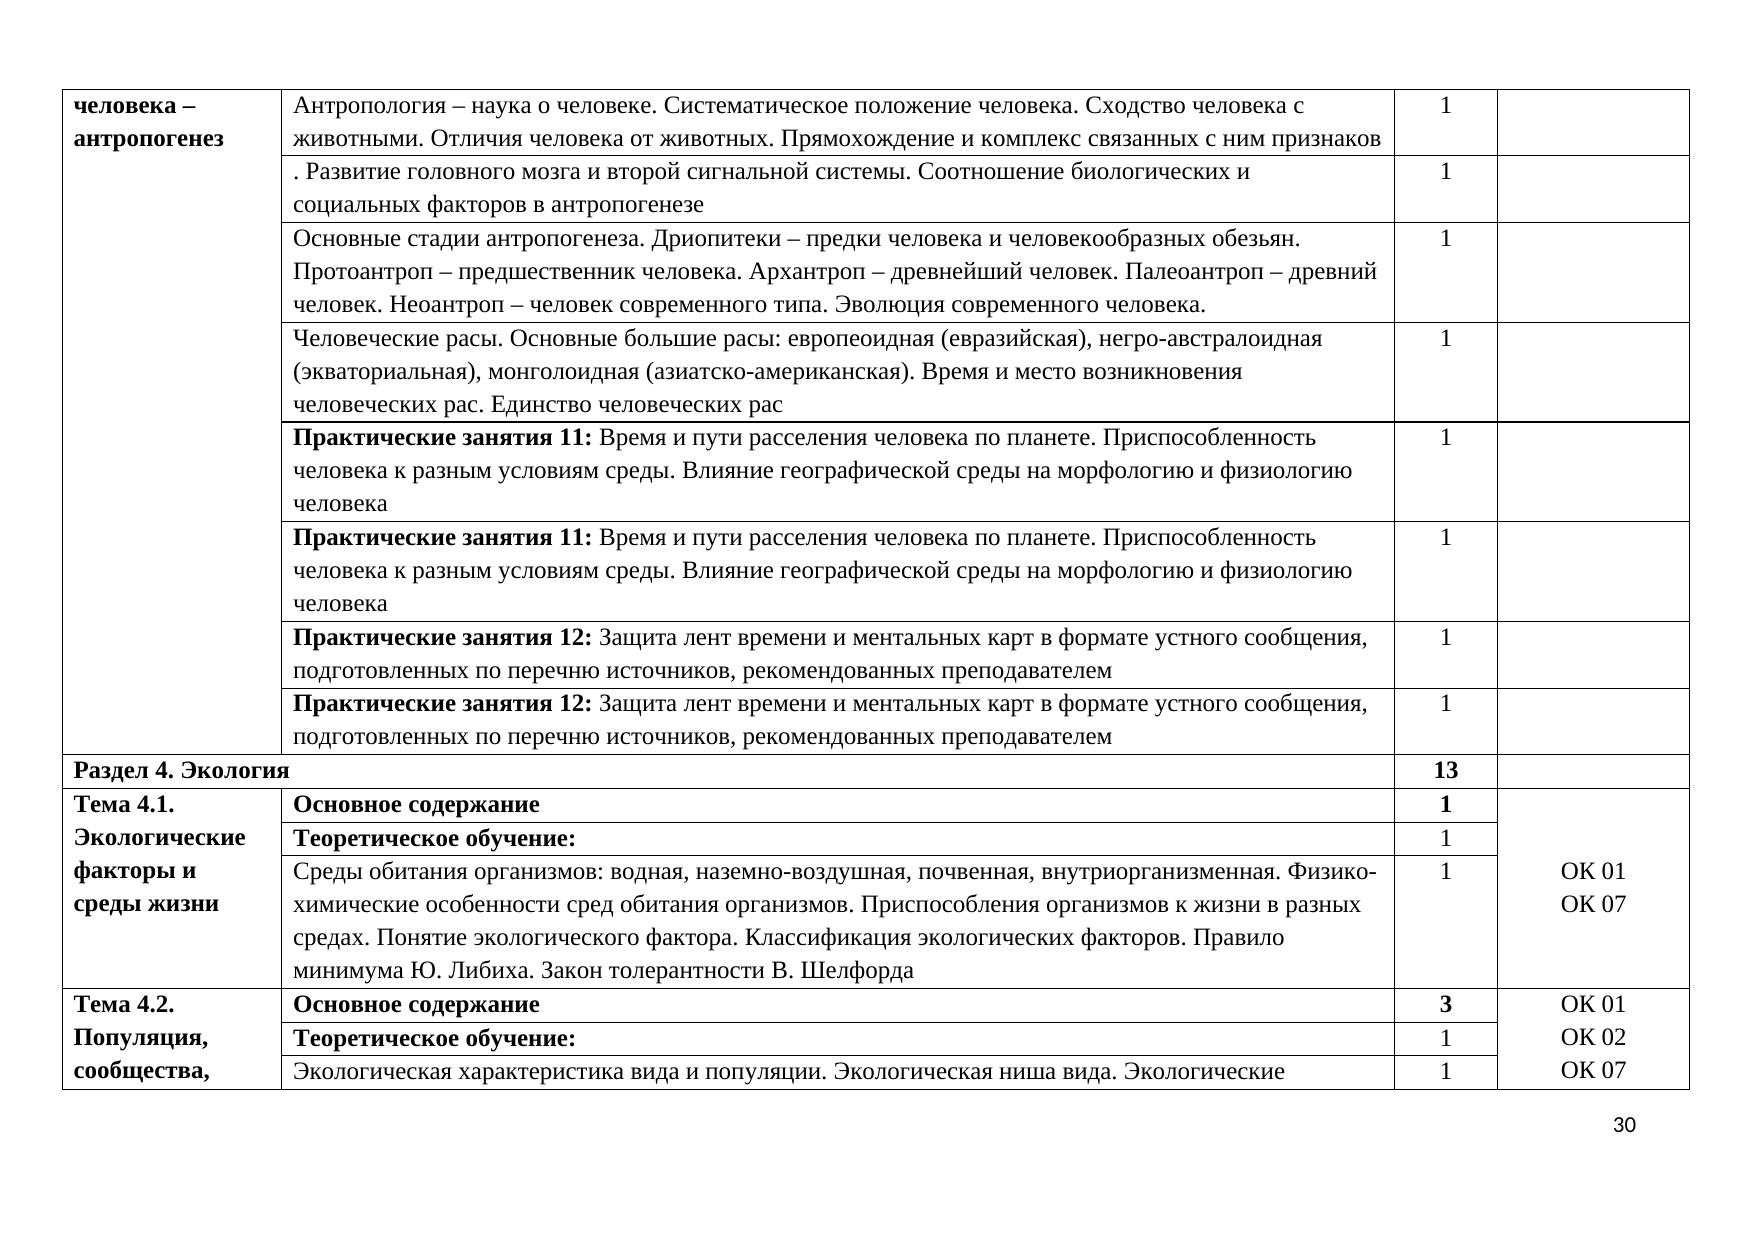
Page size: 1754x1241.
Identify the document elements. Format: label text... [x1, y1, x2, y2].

table_cell [1498, 522, 1689, 621]
table_cell Теоретическое обучение: [282, 823, 1394, 855]
table_cell [1498, 622, 1689, 687]
table_cell Основные стадии антропогенеза. Дриопитеки – предки человека и человекообразных обезьян. Протоантроп – предшественник человека. Архантроп – древнейший человек. Палеоантроп – древний человек. Неоантроп – человек современного типа. Эволюция современного человека. [282, 223, 1394, 322]
table_cell ОК 01 ОК 02 ОК 07 [1498, 989, 1689, 1089]
table_cell 1 [1395, 689, 1497, 754]
table_cell 1 [1395, 90, 1497, 155]
table_cell Раздел 4. Экология [63, 755, 1394, 788]
table_cell 1 [1395, 789, 1497, 822]
table_cell 1 [1395, 323, 1497, 421]
table_cell 1 [1395, 823, 1497, 855]
table_cell ОК 01 ОК 07 [1498, 789, 1689, 988]
table_cell Тема 4.2. Популяция, сообщества, экосистемы [63, 989, 281, 1089]
table_cell Практические занятия 11: Время и пути расселения человека по планете. Приспособленность человека к разным условиям среды. Влияние географической среды на морфологию и физиологию человека [282, 522, 1394, 621]
table_cell 1 [1395, 622, 1497, 687]
table_cell 1 [1395, 156, 1497, 222]
table_cell Практические занятия 11: Время и пути расселения человека по планете. Приспособленность человека к разным условиям среды. Влияние географической среды на морфологию и физиологию человека [282, 423, 1394, 521]
table_cell [1498, 223, 1689, 322]
table_cell 1 [1395, 522, 1497, 621]
table_cell 1 [1395, 1023, 1497, 1055]
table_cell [282, 1056, 1394, 1089]
table_cell 1 [1395, 223, 1497, 322]
table_cell Антропология – наука о человеке. Систематическое положение человека. Сходство человека с животными. Отличия человека от животных. Прямохождение и комплекс связанных с ним признаков [282, 90, 1394, 155]
table_cell 1 [1395, 423, 1497, 521]
table_cell 1 [1395, 856, 1497, 988]
table_cell Основное содержание [282, 789, 1394, 822]
table_cell [1498, 755, 1689, 788]
table_cell 13 [1395, 755, 1497, 788]
table_cell [1498, 156, 1689, 222]
table_cell Практические занятия 12: Защита лент времени и ментальных карт в формате устного сообщения, подготовленных по перечню источников, рекомендованных преподавателем [282, 622, 1394, 687]
table_cell [1498, 689, 1689, 754]
table_cell [1498, 323, 1689, 421]
table_cell Теоретическое обучение: [282, 1023, 1394, 1055]
table_cell Человеческие расы. Основные большие расы: европеоидная (евразийская), негро-австралоидная (экваториальная), монголоидная (азиатско-американская). Время и место возникновения человеческих рас. Единство человеческих рас [282, 323, 1394, 421]
table_cell 1 [1395, 1056, 1497, 1089]
table_cell 3 [1395, 989, 1497, 1022]
table_cell . Развитие головного мозга и второй сигнальной системы. Соотношение биологических и социальных факторов в антропогенезе [282, 156, 1394, 222]
table_cell Практические занятия 12: Защита лент времени и ментальных карт в формате устного сообщения, подготовленных по перечню источников, рекомендованных преподавателем [282, 689, 1394, 754]
table_cell [1498, 423, 1689, 521]
table_cell Среды обитания организмов: водная, наземно-воздушная, почвенная, внутриорганизменная. Физико-химические особенности сред обитания организмов. Приспособления организмов к жизни в разных средах. Понятие экологического фактора. Классификация экологических факторов. Правило минимума Ю. Либиха. Закон толерантности В. Шелфорда [282, 856, 1394, 988]
table_cell Тема 4.1. Экологические факторы и среды жизни [63, 789, 281, 988]
table_cell Основное содержание [282, 989, 1394, 1022]
